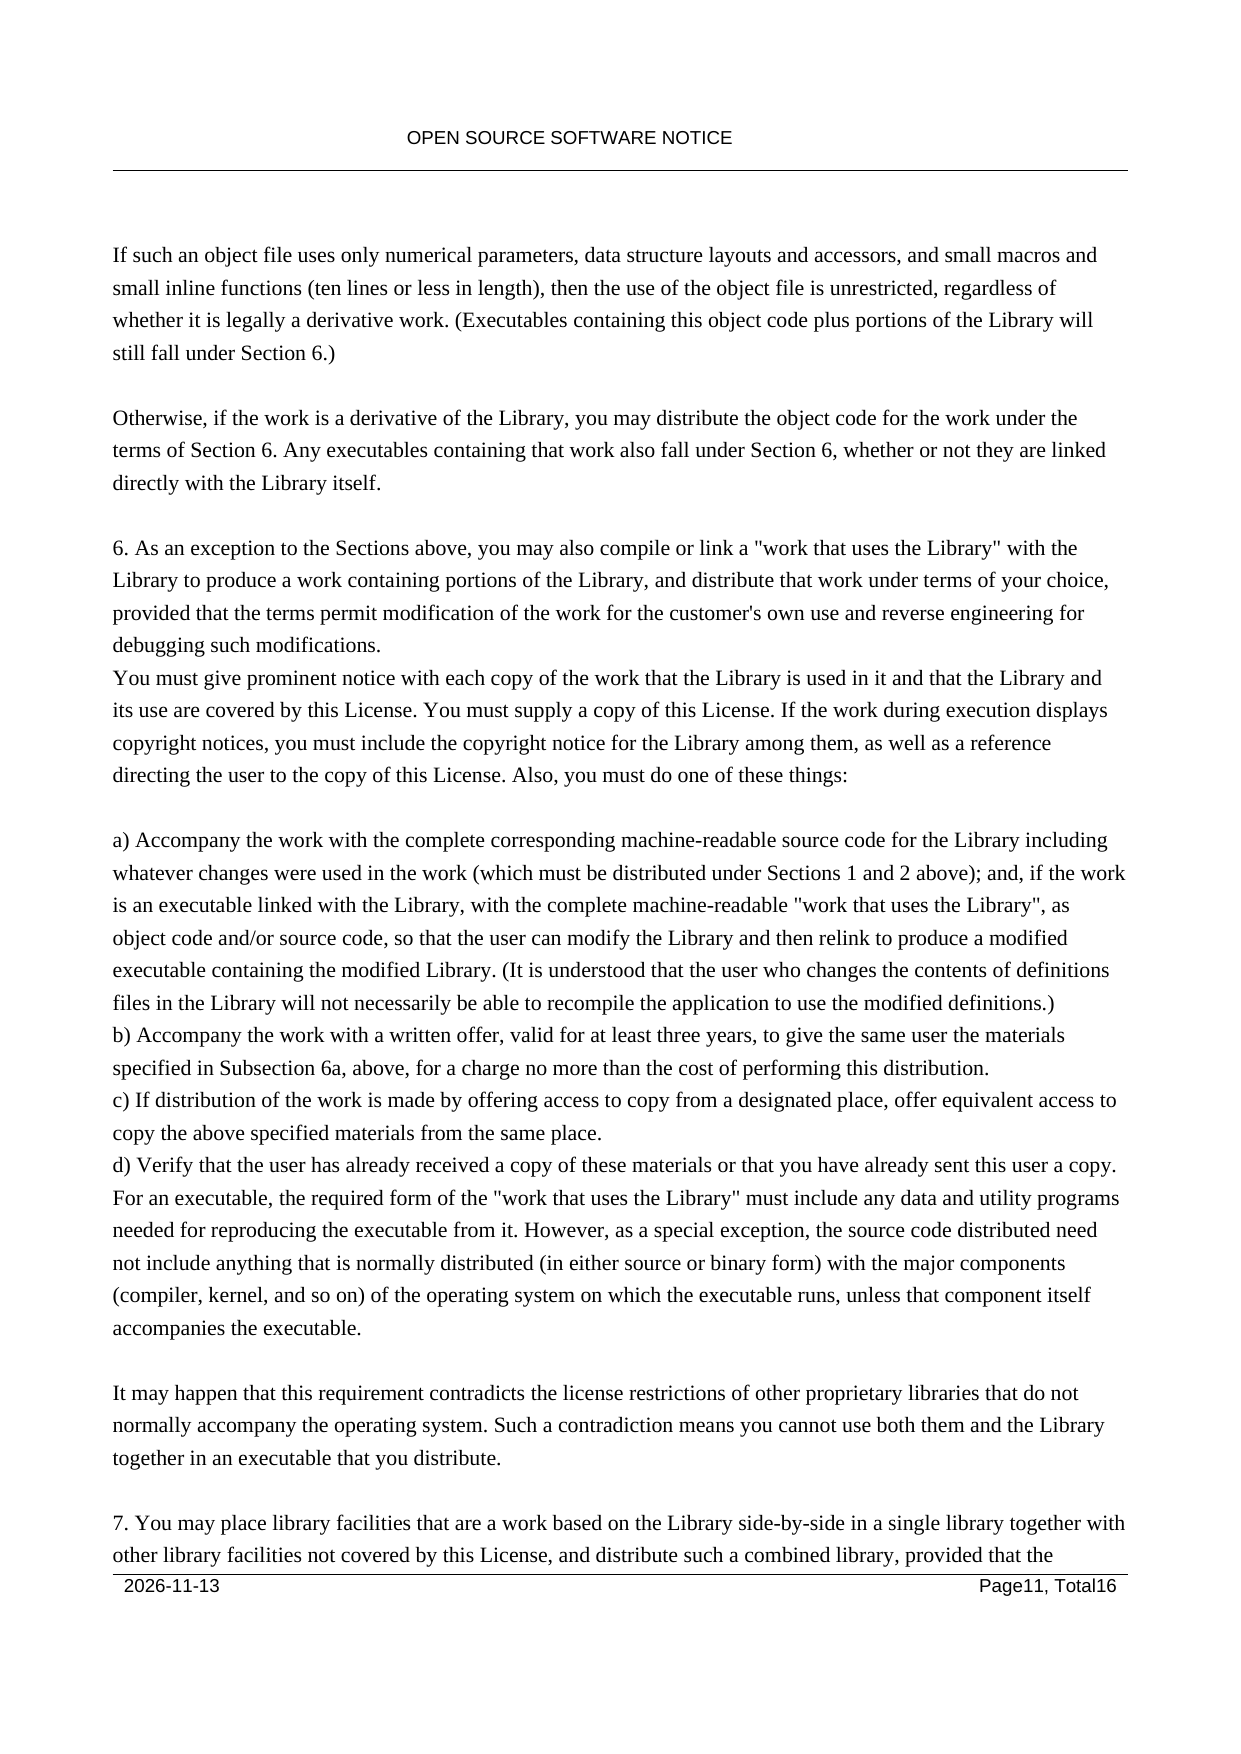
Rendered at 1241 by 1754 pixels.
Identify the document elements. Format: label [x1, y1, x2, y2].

text [112, 206, 1128, 1571]
